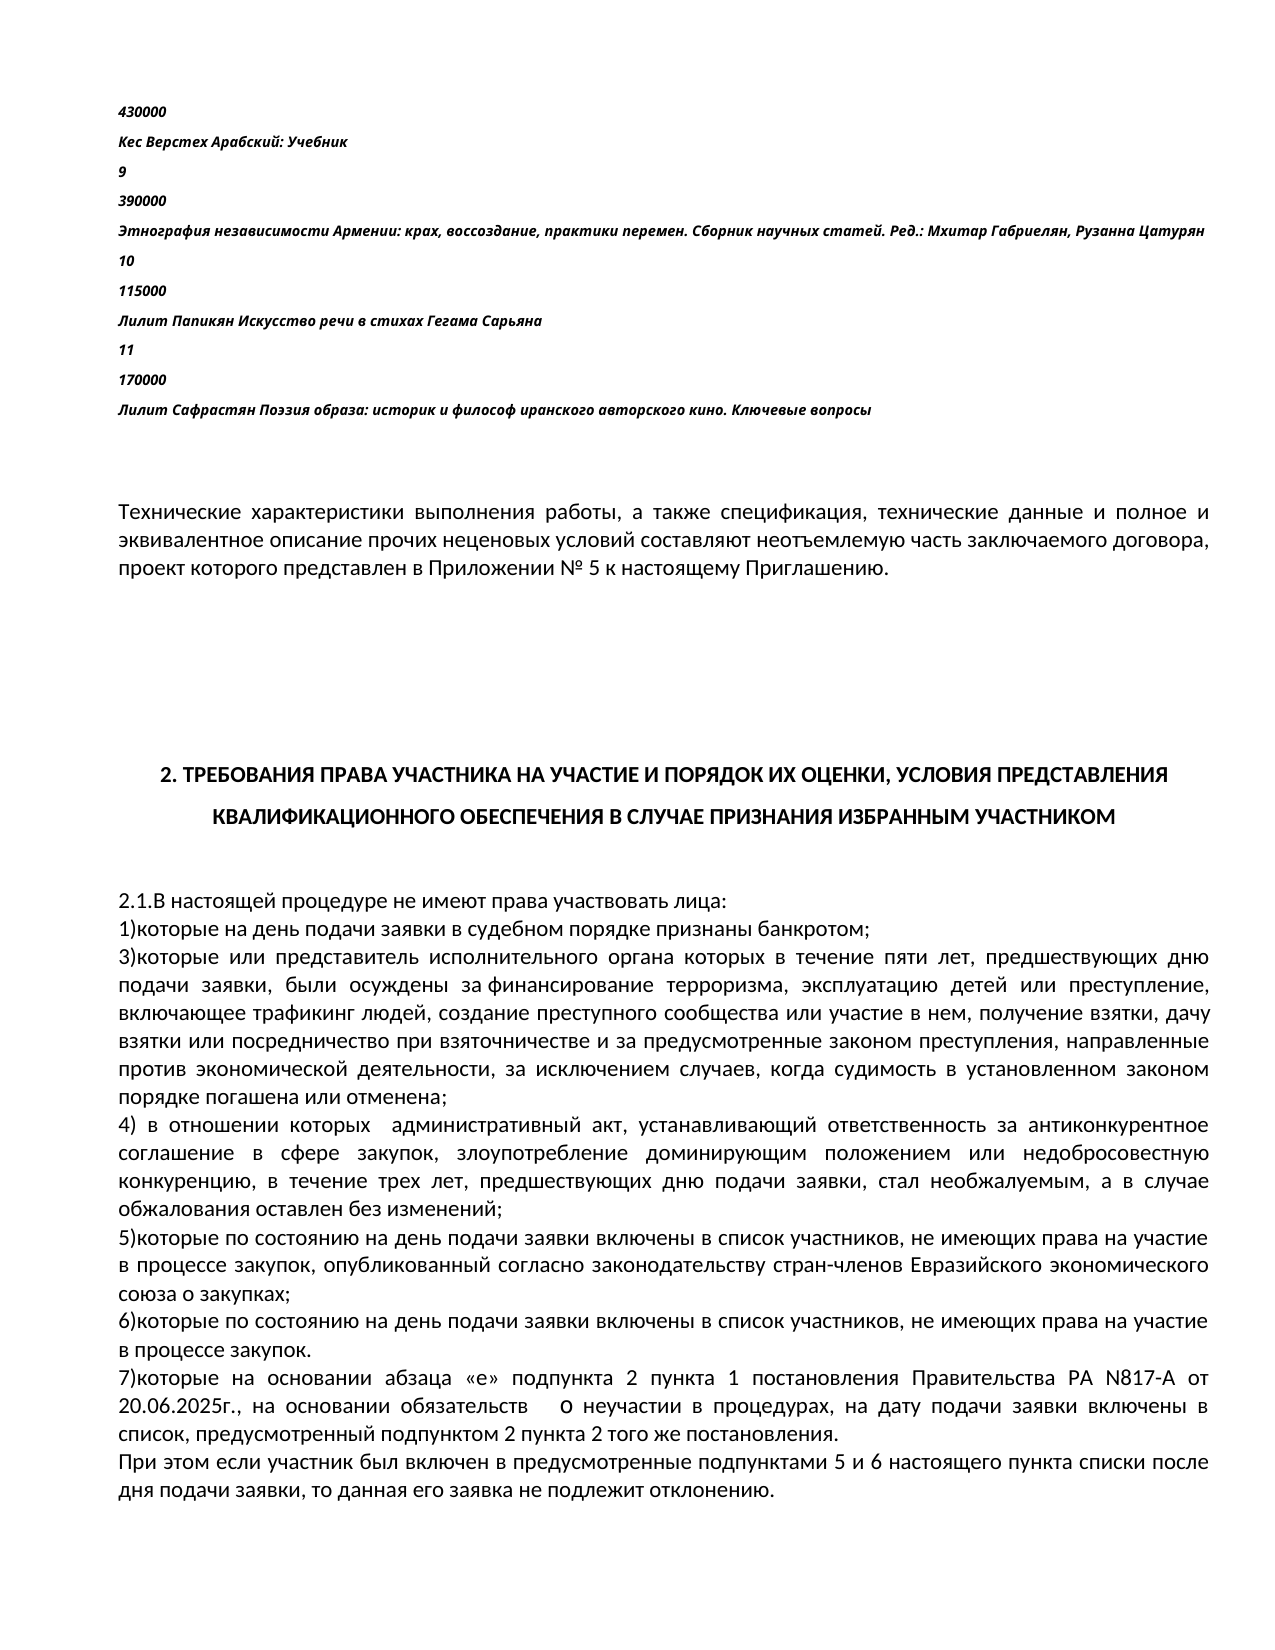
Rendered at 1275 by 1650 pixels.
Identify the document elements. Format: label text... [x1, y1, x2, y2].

text 3)которые или представитель исполнительного органа которых в течение пяти лет, предшествующих дню подачи заявки, были осуждены за финансирование терроризма, эксплуатацию детей или преступление, включающее трафикинг людей, создание преступного сообщества или участие в нем, получение взятки, дачу взятки или посредничество при взяточничестве и за предусмотренные законом преступления, направленные против экономической деятельности, за исключением случаев, когда судимость в установленном законом порядке погашена или отменена; [118, 942, 1211, 1111]
text 5)которые по состоянию на день подачи заявки включены в список участников, не имеющих права на участие в процессе закупок, опубликованный согласно законодательству стран-членов Евразийского экономического союза о закупках; [118, 1223, 1211, 1307]
text 2. ТРЕБОВАНИЯ ПРАВА УЧАСТНИКА НА УЧАСТИЕ И ПОРЯДОК ИХ ОЦЕНКИ, УСЛОВИЯ ПРЕДСТАВЛЕНИЯ КВАЛИФИКАЦИОННОГО ОБЕСПЕЧЕНИЯ В СЛУЧАЕ ПРИЗНАНИЯ ИЗБРАННЫМ УЧАСТНИКОМ [118, 760, 1211, 830]
text 4) в отношении которых административный акт, устанавливающий ответственность за антиконкурентное соглашение в сфере закупок, злоупотребление доминирующим положением или недобросовестную конкуренцию, в течение трех лет, предшествующих дню подачи заявки, стал необжалуемым, а в случае обжалования оставлен без изменений; [118, 1111, 1211, 1223]
text 6)которые по состоянию на день подачи заявки включены в список участников, не имеющих права на участие в процессе закупок. [118, 1307, 1211, 1363]
text 2.1.В настоящей процедуре не имеют права участвовать лица: [118, 886, 1211, 914]
text Технические характеристики выполнения работы, а также спецификация, технические данные и полное и эквивалентное описание прочих неценовых условий составляют неотъемлемую часть заключаемого договора, проект которого представлен в Приложении № 5 к настоящему Приглашению. [118, 497, 1211, 581]
text 1)которые на день подачи заявки в судебном порядке признаны банкротом; [118, 914, 1211, 942]
text При этом если участник был включен в предусмотренные подпунктами 5 и 6 настоящего пункта списки после дня подачи заявки, то данная его заявка не подлежит отклонению. [118, 1447, 1211, 1503]
text 7)которые на основании абзаца «е» подпункта 2 пункта 1 постановления Правительства РА N817-А от 20.06.2025г., на основании обязательств օ неучастии в процедурах, на дату подачи заявки включены в список, предусмотренный подпунктом 2 пункта 2 того же постановления. [118, 1363, 1211, 1447]
